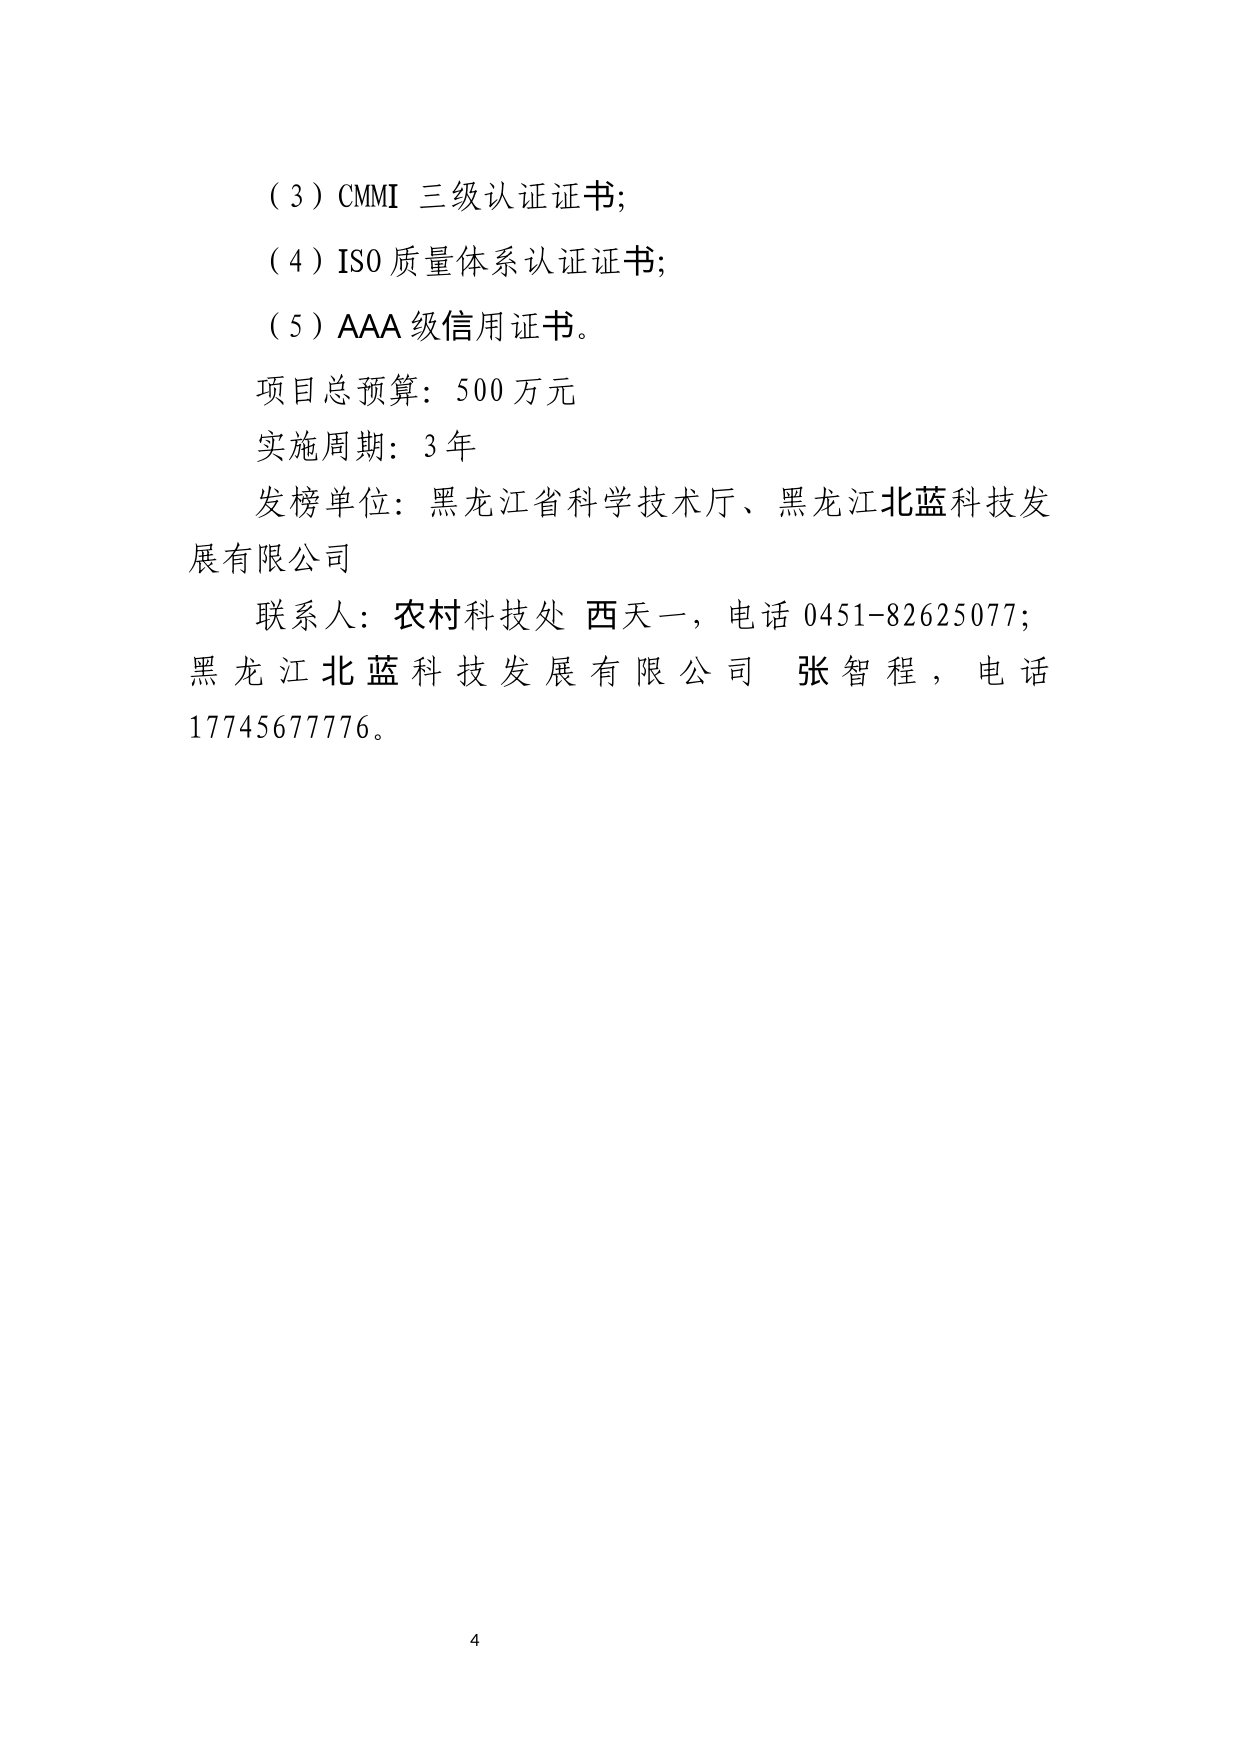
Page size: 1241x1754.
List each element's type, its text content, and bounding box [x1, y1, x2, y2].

text （5）AAA级信用证书。 [187, 292, 1053, 357]
text 项目总预算：500万元 [187, 357, 1053, 413]
text （4）ISO质量体系认证证书； [187, 227, 1053, 292]
text 发榜单位：黑龙江省科学技术厅、黑龙江北蓝科技发展有限公司 [187, 469, 1053, 582]
text 联系人：农村科技处 西天一，电话0451-82625077；黑龙江北蓝科技发展有限公司 张智程，电话17745677776。 [187, 582, 1053, 751]
text 实施周期：3年 [187, 413, 1053, 469]
text （3）CMMI 三级认证证书； [187, 162, 1053, 227]
